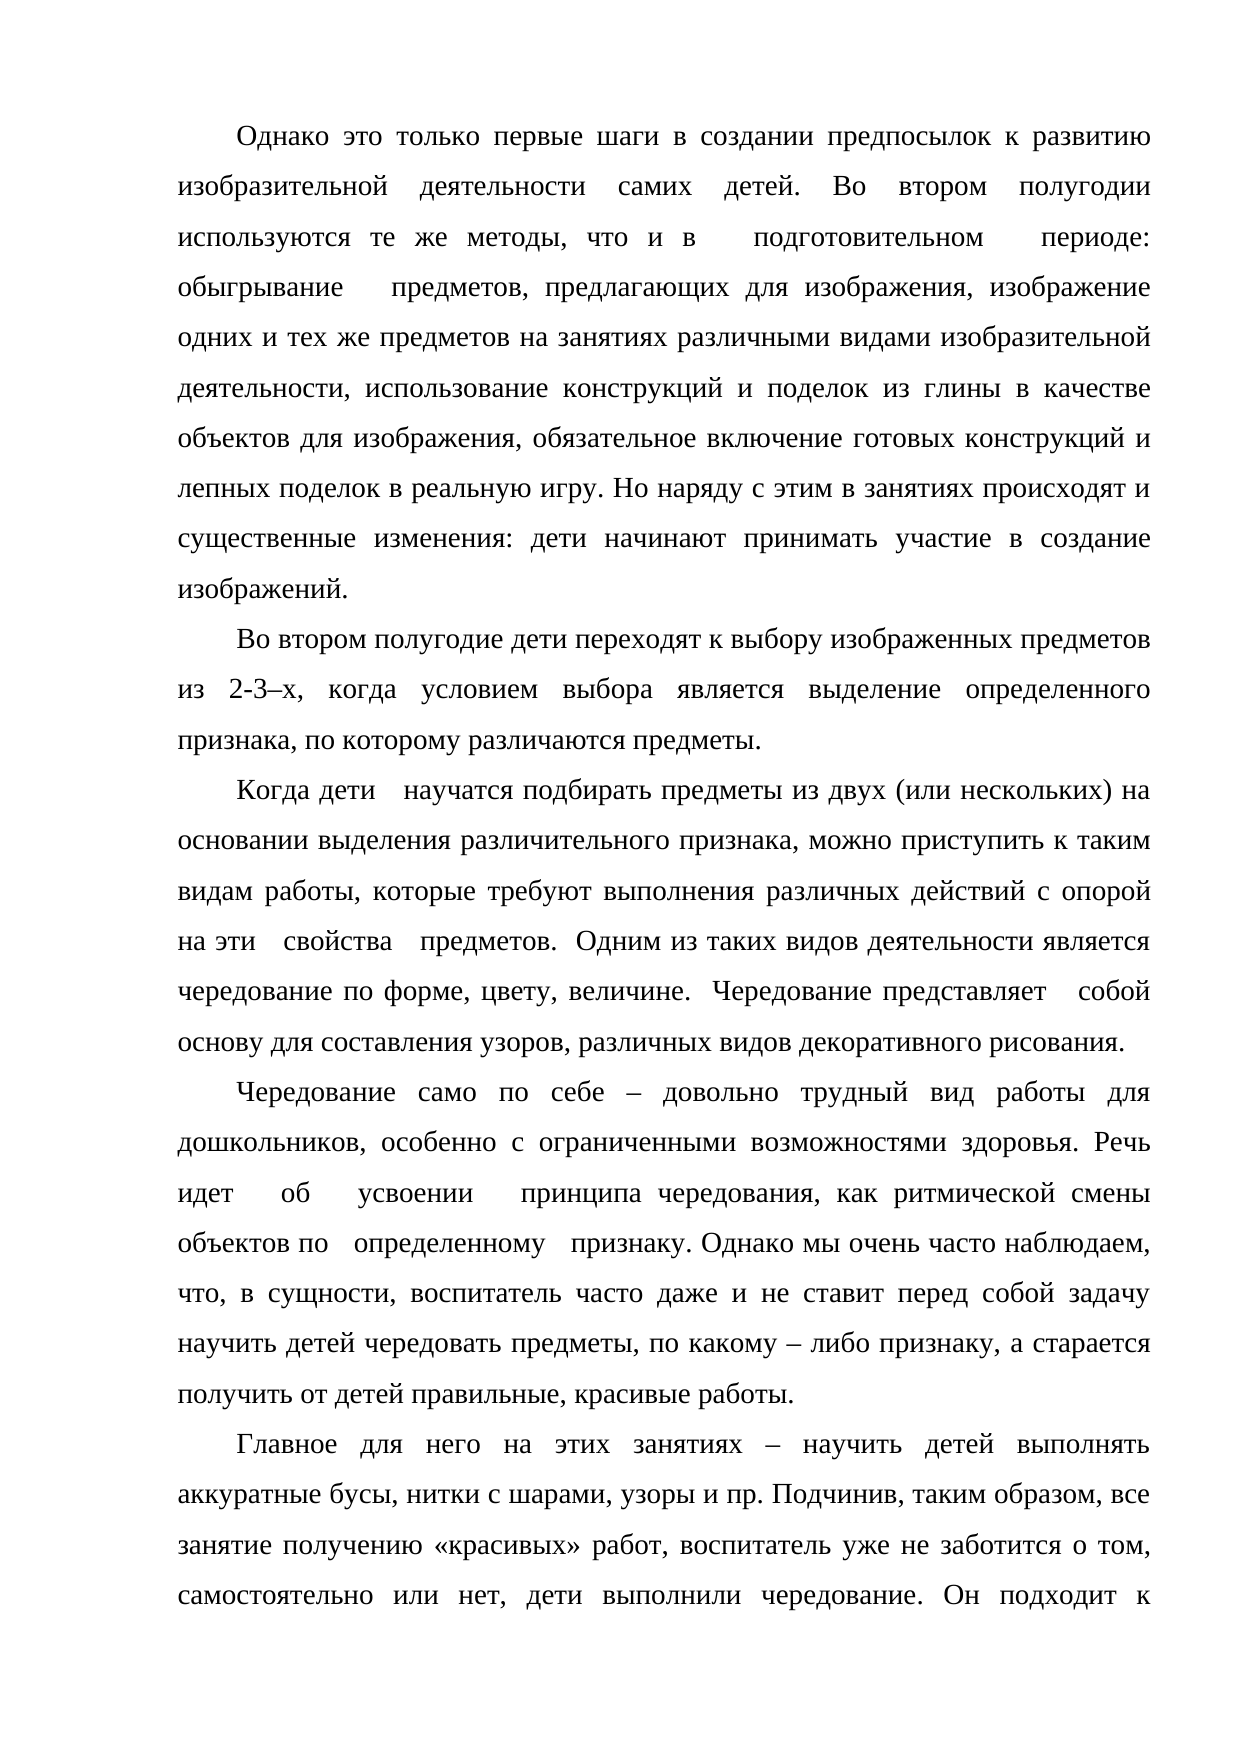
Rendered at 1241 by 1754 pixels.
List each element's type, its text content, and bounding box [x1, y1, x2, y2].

text Однако это только первые шаги в создании предпосылок к развитию изобразительной деятельности самих детей. Во втором полугодии используются те же методы, что и в подготовительном периоде: обыгрывание предметов, предлагающих для изображения, изображение одних и тех же предметов на занятиях различными видами изобразительной деятельности, использование конструкций и поделок из глины в качестве объектов для изображения, обязательное включение готовых конструкций и лепных поделок в реальную игру. Но наряду с этим в занятиях происходят и существенные изменения: дети начинают принимать участие в создание изображений. [177, 118, 1152, 604]
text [177, 1426, 1152, 1611]
text Во втором полугодие дети переходят к выбору изображенных предметов из 2-3–х, когда условием выбора является выделение определенного признака, по которому различаются предметы. [177, 621, 1152, 755]
text Чередование само по себе – довольно трудный вид работы для дошкольников, особенно с ограниченными возможностями здоровья. Речь идет об усвоении принципа чередования, как ритмической смены объектов по определенному признаку. Однако мы очень часто наблюдаем, что, в сущности, воспитатель часто даже и не ставит перед собой задачу научить детей чередовать предметы, по какому – либо признаку, а старается получить от детей правильные, красивые работы. [177, 1074, 1152, 1409]
text Когда дети научатся подбирать предметы из двух (или нескольких) на основании выделения различительного признака, можно приступить к таким видам работы, которые требуют выполнения различных действий с опорой на эти свойства предметов. Одним из таких видов деятельности является чередование по форме, цвету, величине. Чередование представляет собой основу для составления узоров, различных видов декоративного рисования. [177, 772, 1152, 1057]
